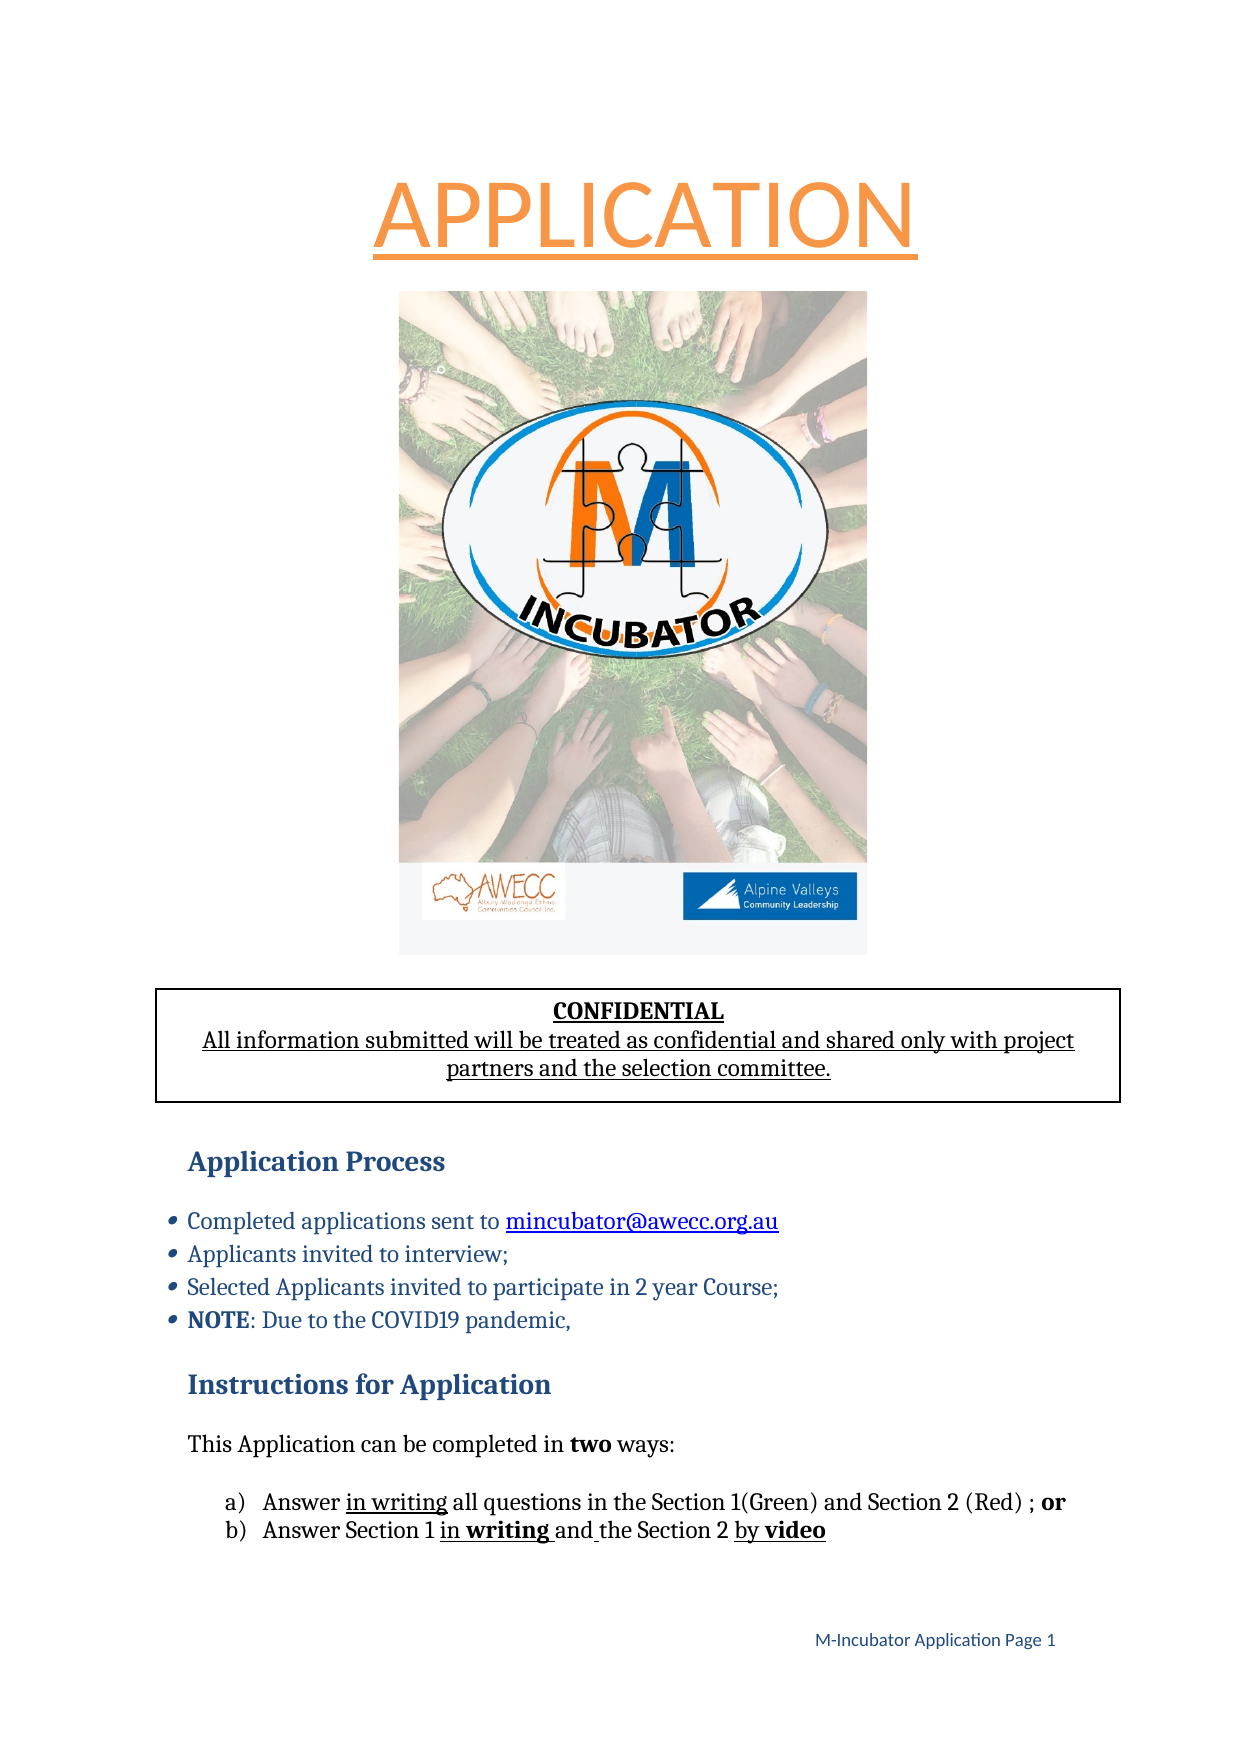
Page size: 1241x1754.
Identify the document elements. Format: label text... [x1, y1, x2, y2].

list Answer in writing all questions in the Section 1(Green) and Section 2 (Red) ; or [225, 1488, 1138, 1516]
list Answer Section 1 in writing and the Section 2 by video [225, 1516, 1138, 1545]
text Application Process [187, 1145, 1138, 1178]
list Selected Applicants invited to participate in 2 year Course; [166, 1273, 1138, 1302]
list Applicants invited to interview; [166, 1240, 1138, 1269]
picture [398, 291, 868, 955]
text Instructions for Application [187, 1368, 1138, 1401]
list NOTE: Due to the COVID19 pandemic, [166, 1306, 1138, 1335]
text This Application can be completed in two ways: [187, 1430, 1138, 1459]
list Completed applications sent to mincubator@awecc.org.au [166, 1207, 1138, 1236]
